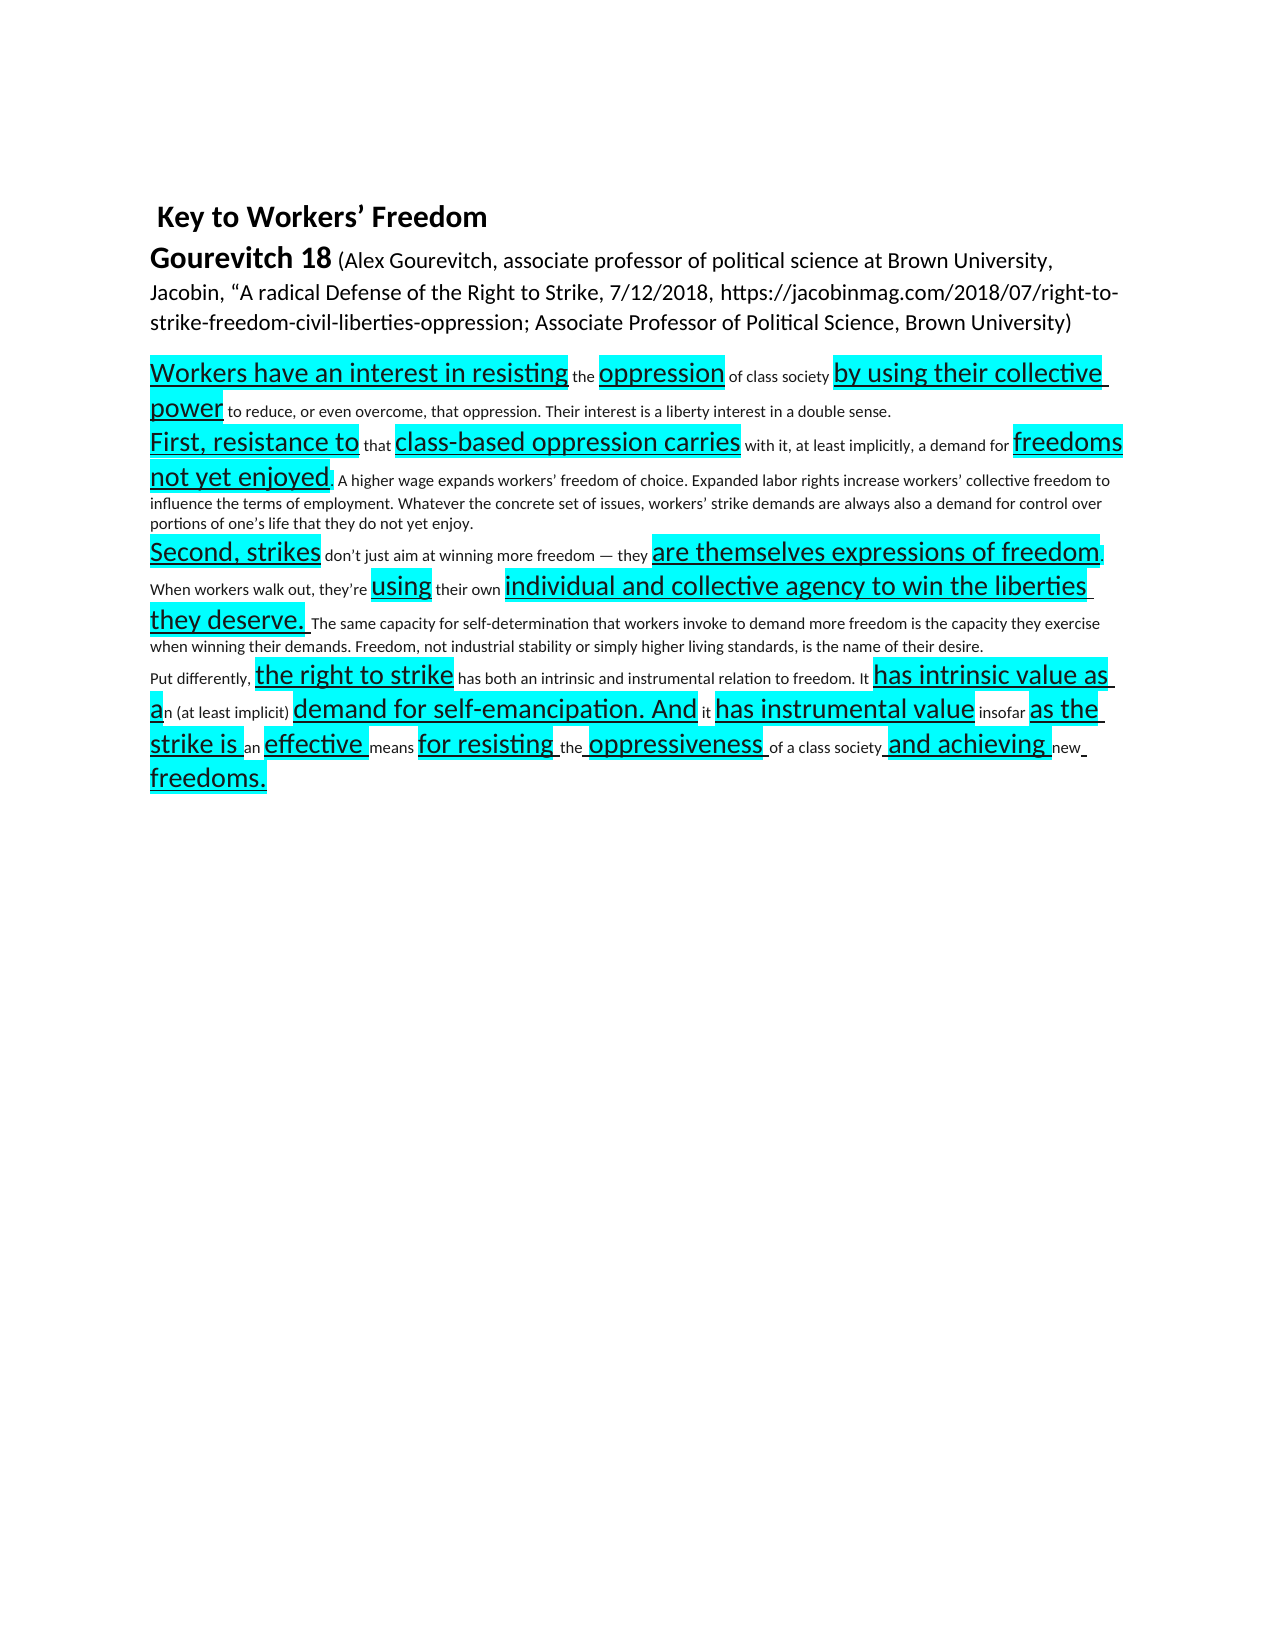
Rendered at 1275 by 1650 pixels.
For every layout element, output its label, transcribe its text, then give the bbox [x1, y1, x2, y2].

text Second, strikes don’t just aim at winning more freedom — they are themselves expressions of freedom. When workers walk out, they’re using their own individual and collective agency to win the liberties they deserve. The same capacity for self-determination that workers invoke to demand more freedom is the capacity they exercise when winning their demands. Freedom, not industrial stability or simply higher living standards, is the name of their desire. [150, 533, 1125, 657]
subtitle Key to Workers’ Freedom [150, 197, 1125, 235]
text First, resistance to that class-based oppression carries with it, at least implicitly, a demand for freedoms not yet enjoyed. A higher wage expands workers’ freedom of choice. Expanded labor rights increase workers’ collective freedom to influence the terms of employment. Whatever the concrete set of issues, workers’ strike demands are always also a demand for control over portions of one’s life that they do not yet enjoy. [150, 424, 1125, 533]
text Workers have an interest in resisting the oppression of class society by using their collective power to reduce, or even overcome, that oppression. Their interest is a liberty interest in a double sense. [223, 355, 1125, 424]
text Put differently, the right to strike has both an intrinsic and instrumental relation to freedom. It has intrinsic value as an (at least implicit) demand for self-emancipation. And it has instrumental value insofar as the strike is an effective means for resisting the oppressiveness of a class society and achieving new freedoms. [267, 657, 1125, 794]
text Gourevitch 18 (Alex Gourevitch, associate professor of political science at Brown University, Jacobin, “A radical Defense of the Right to Strike, 7/12/2018, https://jacobinmag.com/2018/07/right-to-strike-freedom-civil-liberties-oppression; Associate Professor of Political Science, Brown University) [150, 238, 1125, 337]
